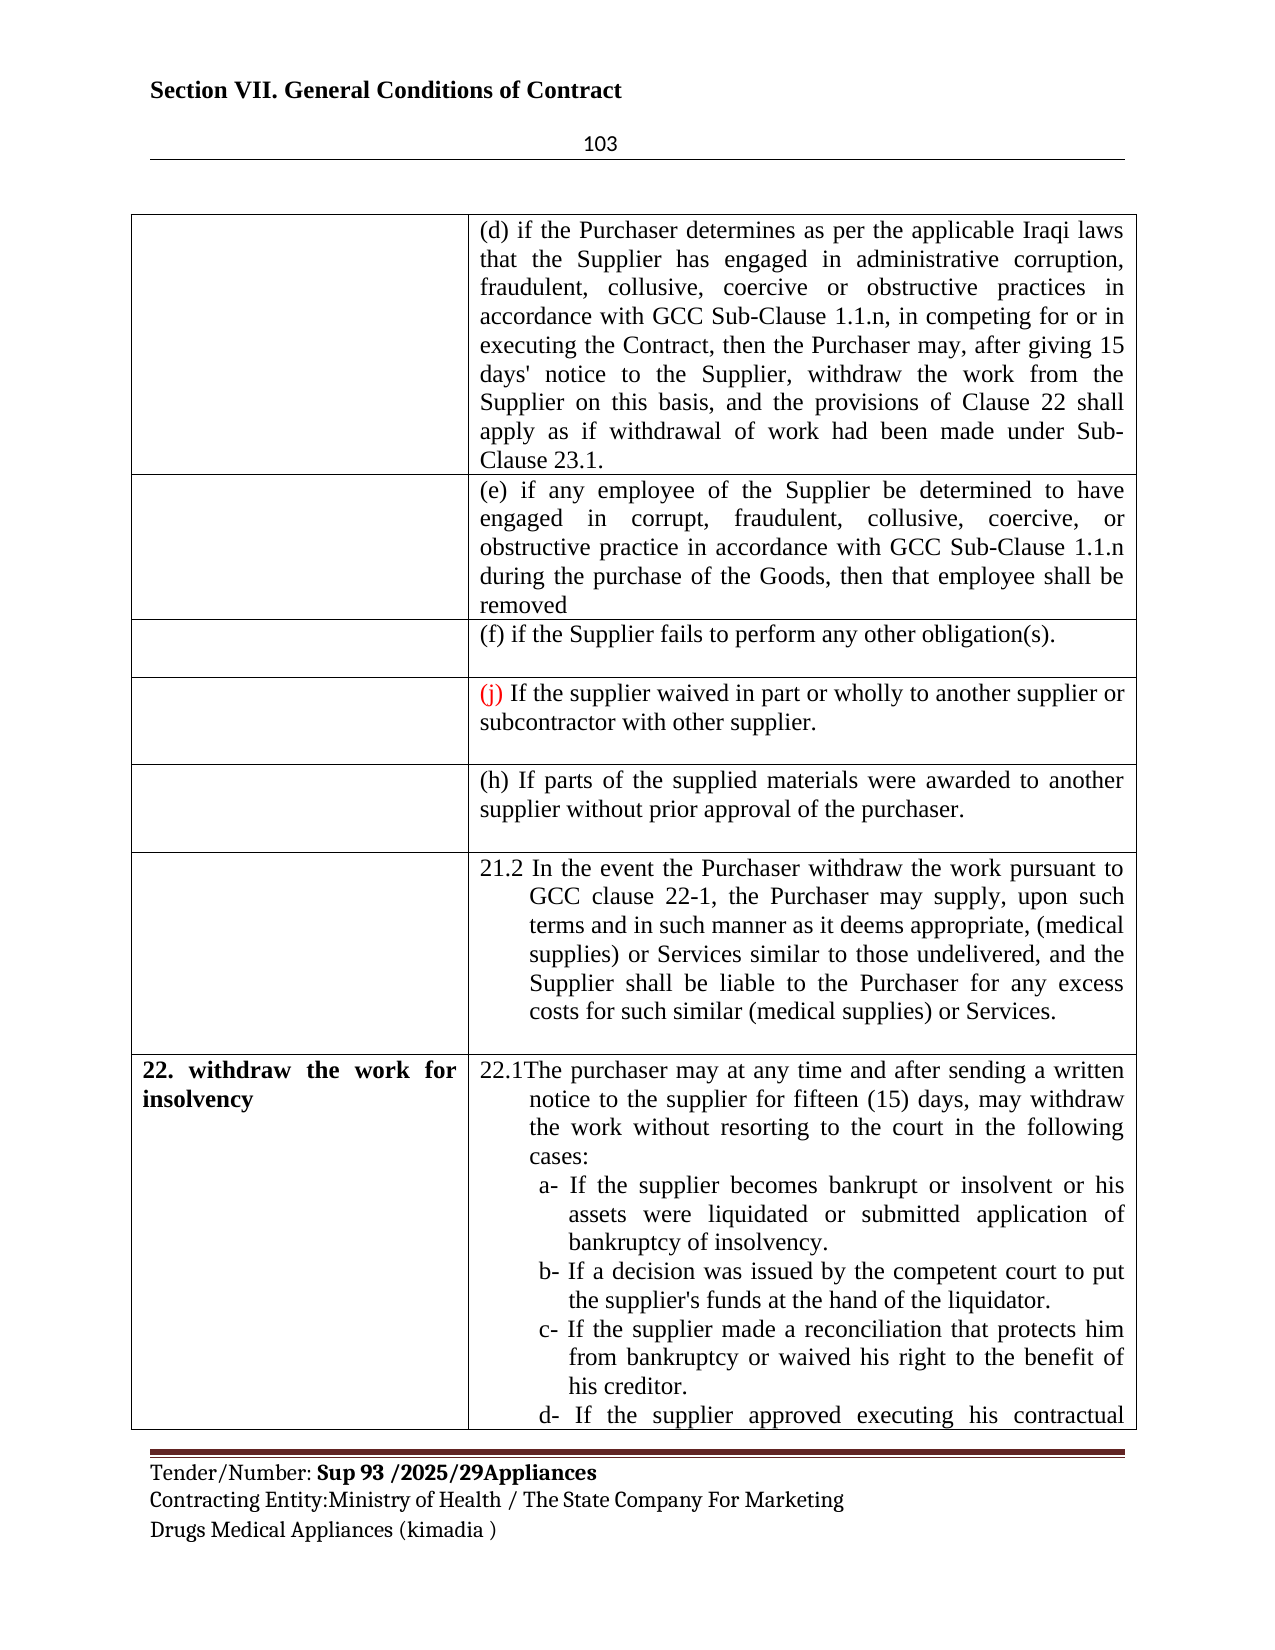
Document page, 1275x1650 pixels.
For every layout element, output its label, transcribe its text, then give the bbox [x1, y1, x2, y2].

table_cell (j) If the supplier waived in part or wholly to another supplier or subcontractor with other supplier. [469, 678, 1136, 764]
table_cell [469, 1055, 1136, 1429]
table_cell [132, 678, 468, 764]
table_cell [132, 475, 468, 618]
table_cell (e) if any employee of the Supplier be determined to have engaged in corrupt, fraudulent, collusive, coercive, or obstructive practice in accordance with GCC Sub-Clause 1.1.n during the purchase of the Goods, then that employee shall be removed [469, 475, 1136, 618]
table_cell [132, 1055, 468, 1429]
table_cell (f) if the Supplier fails to perform any other obligation(s). [469, 620, 1136, 677]
table_cell (h) If parts of the supplied materials were awarded to another supplier without prior approval of the purchaser. [469, 765, 1136, 852]
table_header [132, 215, 468, 474]
table_cell [132, 620, 468, 677]
table_cell 21.2 In the event the Purchaser withdraw the work pursuant to GCC clause 22-1, the Purchaser may supply, upon such terms and in such manner as it deems appropriate, (medical supplies) or Services similar to those undelivered, and the Supplier shall be liable to the Purchaser for any excess costs for such similar (medical supplies) or Services. [469, 853, 1136, 1054]
table_cell [132, 853, 468, 1054]
table_header (d) if the Purchaser determines as per the applicable Iraqi laws that the Supplier has engaged in administrative corruption, fraudulent, collusive, coercive or obstructive practices in accordance with GCC Sub-Clause 1.1.n, in competing for or in executing the Contract, then the Purchaser may, after giving 15 days' notice to the Supplier, withdraw the work from the Supplier on this basis, and the provisions of Clause 22 shall apply as if withdrawal of work had been made under Sub-Clause 23.1. [469, 215, 1136, 474]
table_cell [132, 765, 468, 852]
